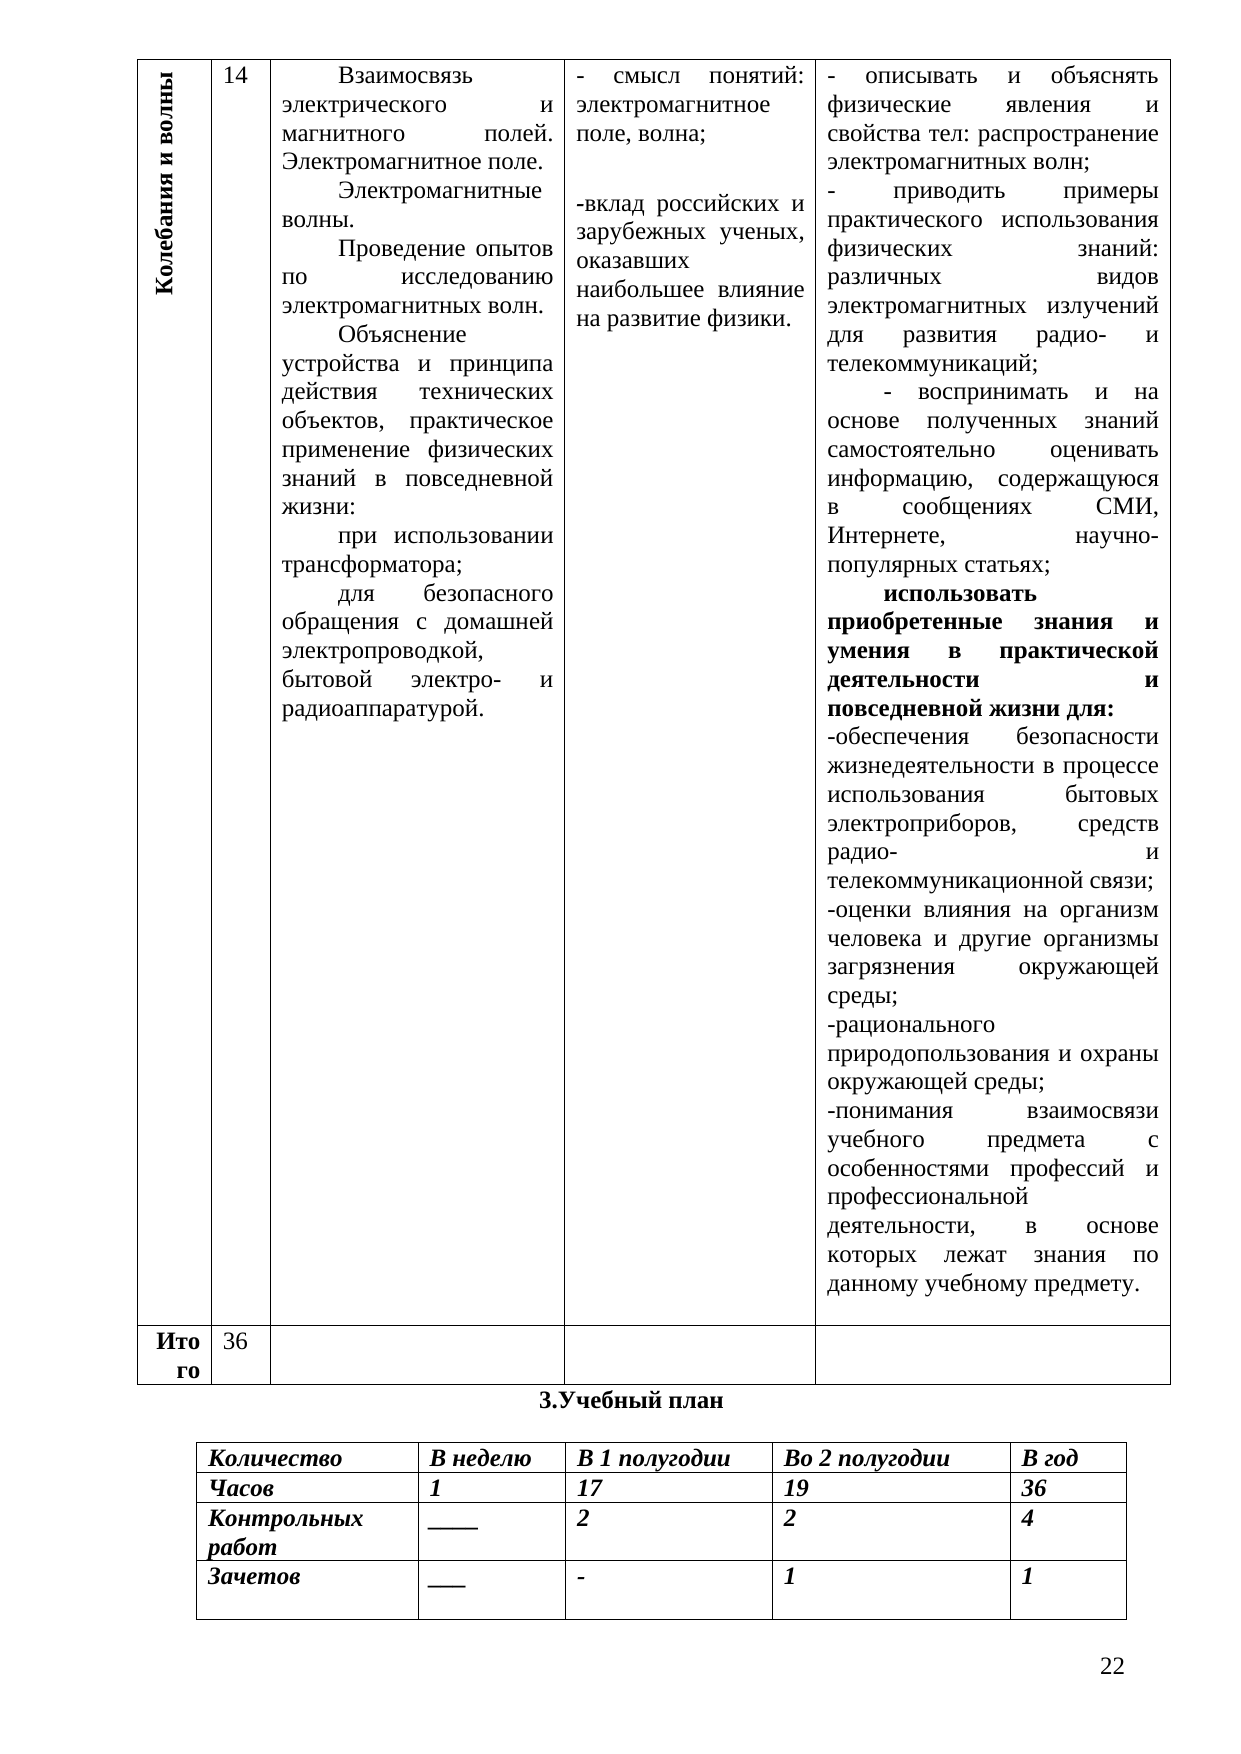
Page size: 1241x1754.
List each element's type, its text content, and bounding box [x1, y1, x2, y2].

table_cell [816, 1326, 1170, 1384]
table_cell 1 [419, 1473, 565, 1502]
table_cell 2 [566, 1503, 772, 1560]
table_header В год [1011, 1443, 1126, 1472]
table_cell Зачетов [197, 1561, 418, 1619]
table_header Во 2 полугодии [773, 1443, 1010, 1472]
table_cell 17 [566, 1473, 772, 1502]
table_cell [565, 1326, 815, 1384]
table_header В неделю [419, 1443, 565, 1472]
table_cell [271, 1326, 564, 1384]
table_cell Итого [138, 1326, 211, 1384]
table_cell - описывать и объяснять физические явления и свойства тел: распространение электромагнитных волн; - приводить примеры практического использования физических знаний: различных видов электромагнитных излучений для развития радио- и телекоммуникаций; - воспринимать и на основе полученных знаний самостоятельно оценивать информацию, содержащуюся в сообщениях СМИ, Интернете, научно-популярных статьях; использовать приобретенные знания и умения в практической деятельности и повседневной жизни для: -обеспечения безопасности жизнедеятельности в процессе использования бытовых электроприборов, средств радио- и телекоммуникационной связи; -оценки влияния на организм человека и другие организмы загрязнения окружающей среды; -рационального природопользования и охраны окружающей среды; -понимания взаимосвязи учебного предмета с особенностями профессий и профессиональной деятельности, в основе которых лежат знания по данному учебному предмету. [816, 60, 1170, 1325]
text 3.Учебный план [137, 1385, 1125, 1413]
table_cell Взаимосвязь электрического и магнитного полей. Электромагнитное поле. Электромагнитные волны. Проведение опытов по исследованию электромагнитных волн. Объяснение устройства и принципа действия технических объектов, практическое применение физических знаний в повседневной жизни: при использовании трансформатора; для безопасного обращения с домашней электропроводкой, бытовой электро- и радиоаппаратурой. [271, 60, 564, 1325]
table_cell 4 [1011, 1503, 1126, 1560]
table_cell ____ [419, 1503, 565, 1560]
table_cell 36 [1011, 1473, 1126, 1502]
table_cell 19 [773, 1473, 1010, 1502]
table_cell Колебания и волны [138, 60, 211, 1325]
table_header Количество [197, 1443, 418, 1472]
table_cell ___ [419, 1561, 565, 1619]
table_cell Часов [197, 1473, 418, 1502]
table_cell 2 [773, 1503, 1010, 1560]
table_cell - [566, 1561, 772, 1619]
table_cell 1 [773, 1561, 1010, 1619]
table_cell - смысл понятий: электромагнитное поле, волна; -вклад российских и зарубежных ученых, оказавших наибольшее влияние на развитие физики. [565, 60, 815, 1325]
table_header В 1 полугодии [566, 1443, 772, 1472]
table_cell 14 [212, 60, 270, 1325]
table_cell 1 [1011, 1561, 1126, 1619]
table_cell Контрольных работ [197, 1503, 418, 1560]
table_cell 36 [212, 1326, 270, 1384]
